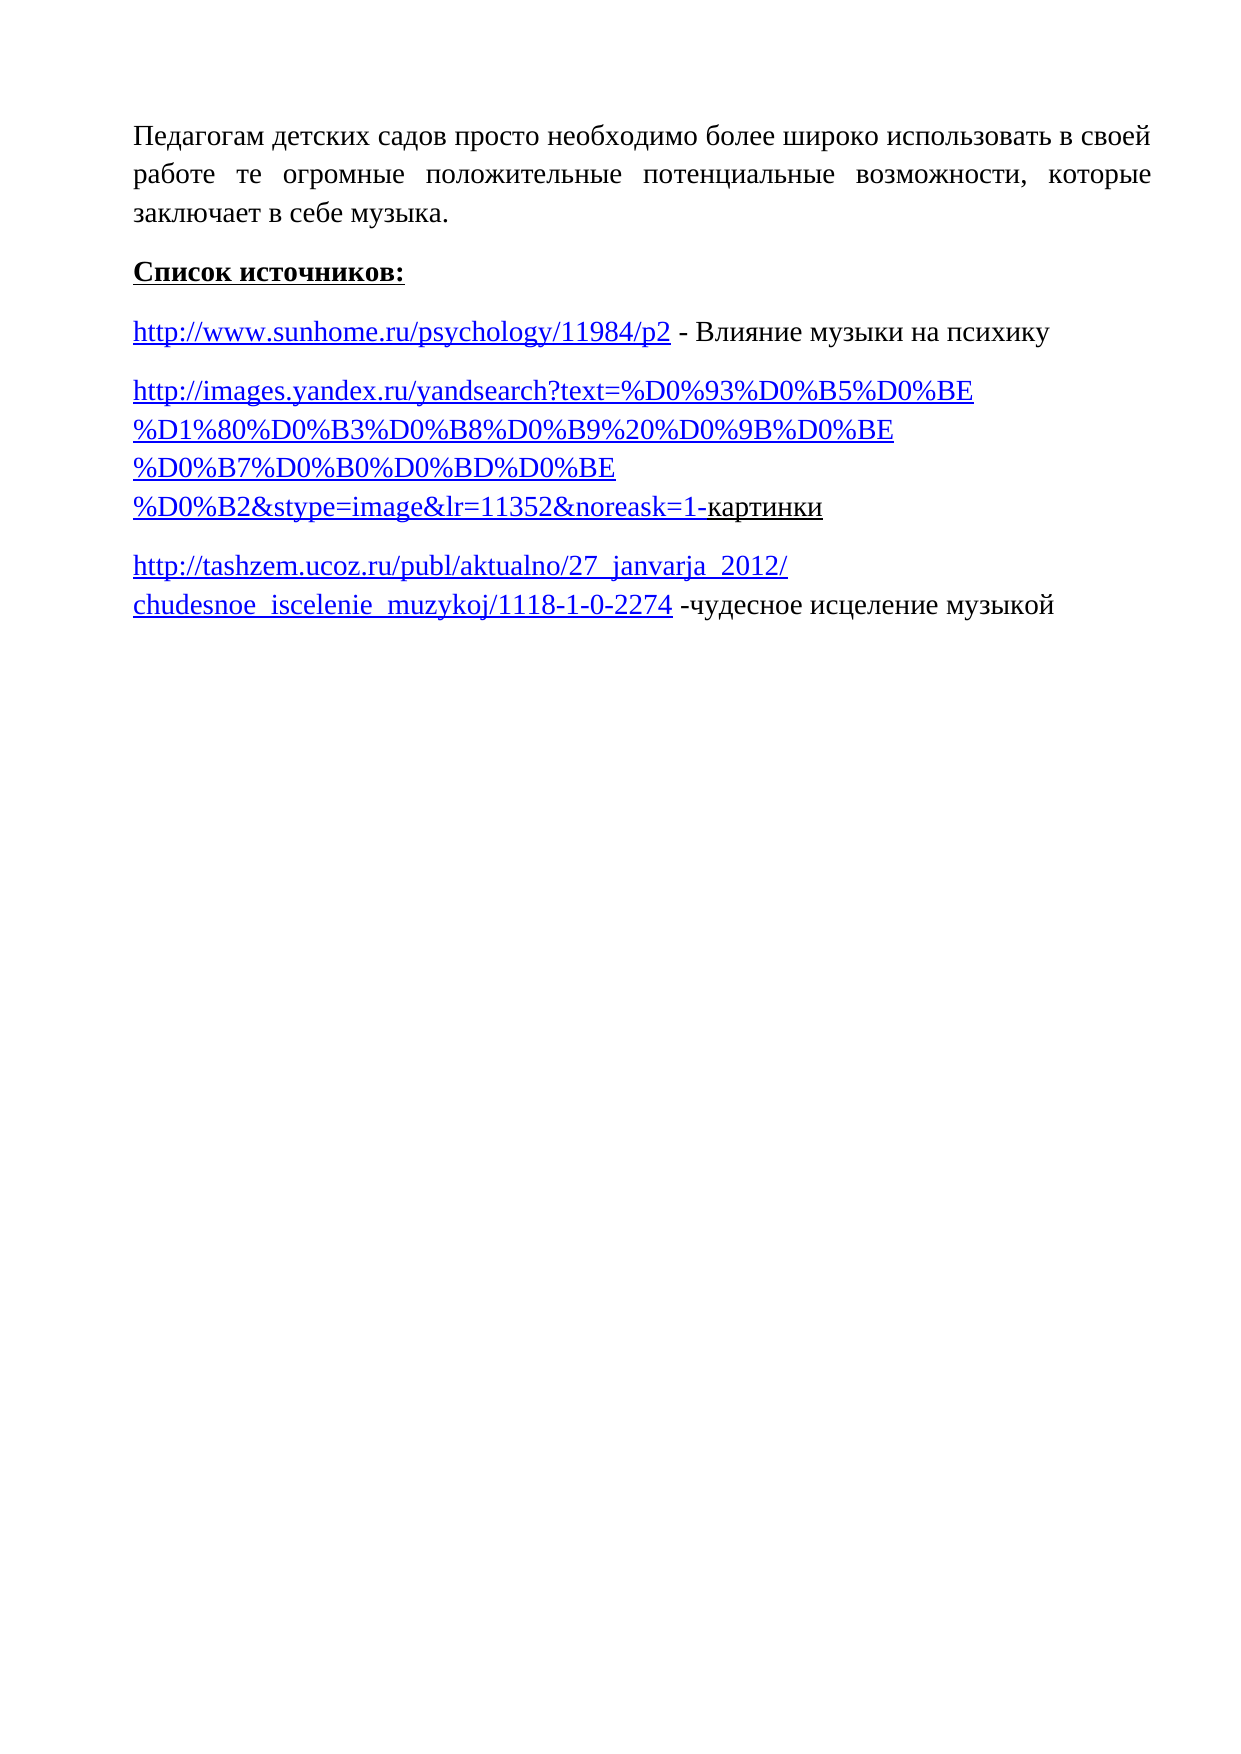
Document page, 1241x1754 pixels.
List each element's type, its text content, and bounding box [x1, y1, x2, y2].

text Педагогам детских садов просто необходимо более широко использовать в своей работе те огромные положительные потенциальные возможности, которые заключает в себе музыка. [133, 118, 1152, 229]
text http://www.sunhome.ru/psychology/11984/p2 - Влияние музыки на психику [133, 314, 1152, 347]
text http://images.yandex.ru/yandsearch?text=%D0%93%D0%B5%D0%BE%D1%80%D0%B3%D0%B8%D0%B9%20%D0%9B%D0%BE%D0%B7%D0%B0%D0%BD%D0%BE%D0%B2&stype=image&lr=11352&noreask=1-картинки [133, 373, 1152, 522]
text Список источников: [133, 254, 1152, 288]
text http://tashzem.ucoz.ru/publ/aktualno/27_janvarja_2012/chudesnoe_iscelenie_muzykoj/1118-1-0-2274 -чудесное исцеление музыкой [133, 548, 1152, 620]
